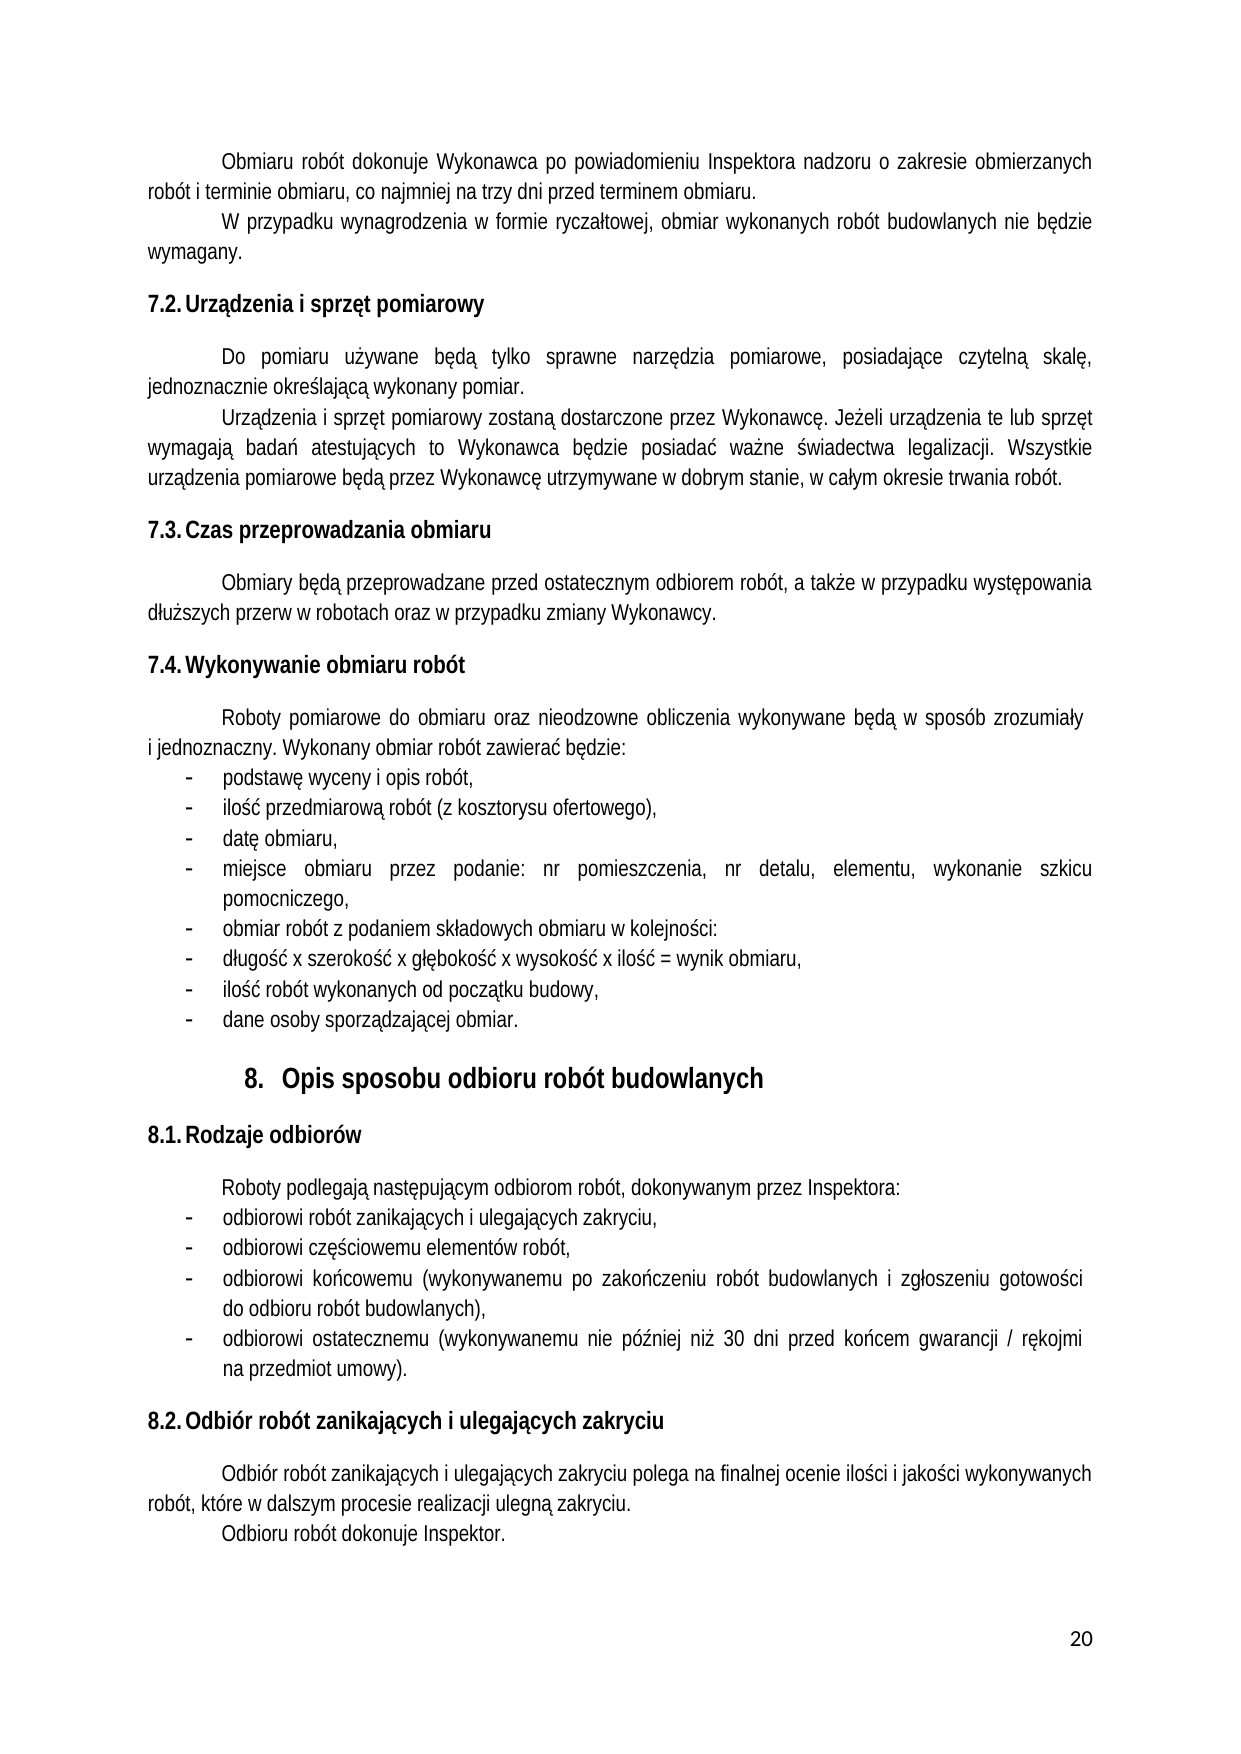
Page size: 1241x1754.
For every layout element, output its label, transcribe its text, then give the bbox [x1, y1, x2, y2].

list odbiorowi robót zanikających i ulegających zakryciu, [185, 1204, 1093, 1231]
list odbiorowi ostatecznemu (wykonywanemu nie później niż 30 dni przed końcem gwarancji / rękojmi na przedmiot umowy). [185, 1325, 1093, 1382]
list ilość robót wykonanych od początku budowy, [185, 976, 1093, 1002]
list Urządzenia i sprzęt pomiarowy [148, 289, 1093, 318]
list datę obmiaru, [185, 824, 1093, 851]
list obmiar robót z podaniem składowych obmiaru w kolejności: [185, 915, 1093, 941]
list podstawę wyceny i opis robót, [185, 764, 1093, 790]
list odbiorowi końcowemu (wykonywanemu po zakończeniu robót budowlanych i zgłoszeniu gotowości do odbioru robót budowlanych), [185, 1264, 1093, 1321]
text Obmiary będą przeprowadzane przed ostatecznym odbiorem robót, a także w przypadku występowania dłuższych przerw w robotach oraz w przypadku zmiany Wykonawcy. [148, 569, 1093, 625]
list Odbiór robót zanikających i ulegających zakryciu [148, 1406, 1093, 1435]
list Czas przeprowadzania obmiaru [148, 515, 1093, 543]
text Opis sposobu odbioru robót budowlanych [244, 1061, 1093, 1094]
text Urządzenia i sprzęt pomiarowy zostaną dostarczone przez Wykonawcę. Jeżeli urządzenia te lub sprzęt wymagają badań atestujących to Wykonawca będzie posiadać ważne świadectwa legalizacji. Wszystkie urządzenia pomiarowe będą przez Wykonawcę utrzymywane w dobrym stanie, w całym okresie trwania robót. [148, 403, 1093, 490]
list ilość przedmiarową robót (z kosztorysu ofertowego), [185, 794, 1093, 821]
text Odbioru robót dokonuje Inspektor. [148, 1520, 1093, 1547]
list dane osoby sporządzającej obmiar. [185, 1006, 1093, 1032]
list długość x szerokość x głębokość x wysokość x ilość = wynik obmiaru, [185, 945, 1093, 972]
text Roboty pomiarowe do obmiaru oraz nieodzowne obliczenia wykonywane będą w sposób zrozumiały i jednoznaczny. Wykonany obmiar robót zawierać będzie: [148, 704, 1093, 760]
text W przypadku wynagrodzenia w formie ryczałtowej, obmiar wykonanych robót budowlanych nie będzie wymagany. [148, 208, 1093, 264]
list Wykonywanie obmiaru robót [148, 650, 1093, 678]
text Obmiaru robót dokonuje Wykonawca po powiadomieniu Inspektora nadzoru o zakresie obmierzanych robót i terminie obmiaru, co najmniej na trzy dni przed terminem obmiaru. [148, 148, 1093, 204]
text Odbiór robót zanikających i ulegających zakryciu polega na finalnej ocenie ilości i jakości wykonywanych robót, które w dalszym procesie realizacji ulegną zakryciu. [148, 1460, 1093, 1517]
list Rodzaje odbiorów [148, 1120, 1093, 1149]
list odbiorowi częściowemu elementów robót, [185, 1234, 1093, 1261]
list miejsce obmiaru przez podanie: nr pomieszczenia, nr detalu, elementu, wykonanie szkicu pomocniczego, [185, 855, 1093, 911]
text Do pomiaru używane będą tylko sprawne narzędzia pomiarowe, posiadające czytelną skalę, jednoznacznie określającą wykonany pomiar. [148, 343, 1093, 399]
text Roboty podlegają następującym odbiorom robót, dokonywanym przez Inspektora: [148, 1174, 1093, 1200]
